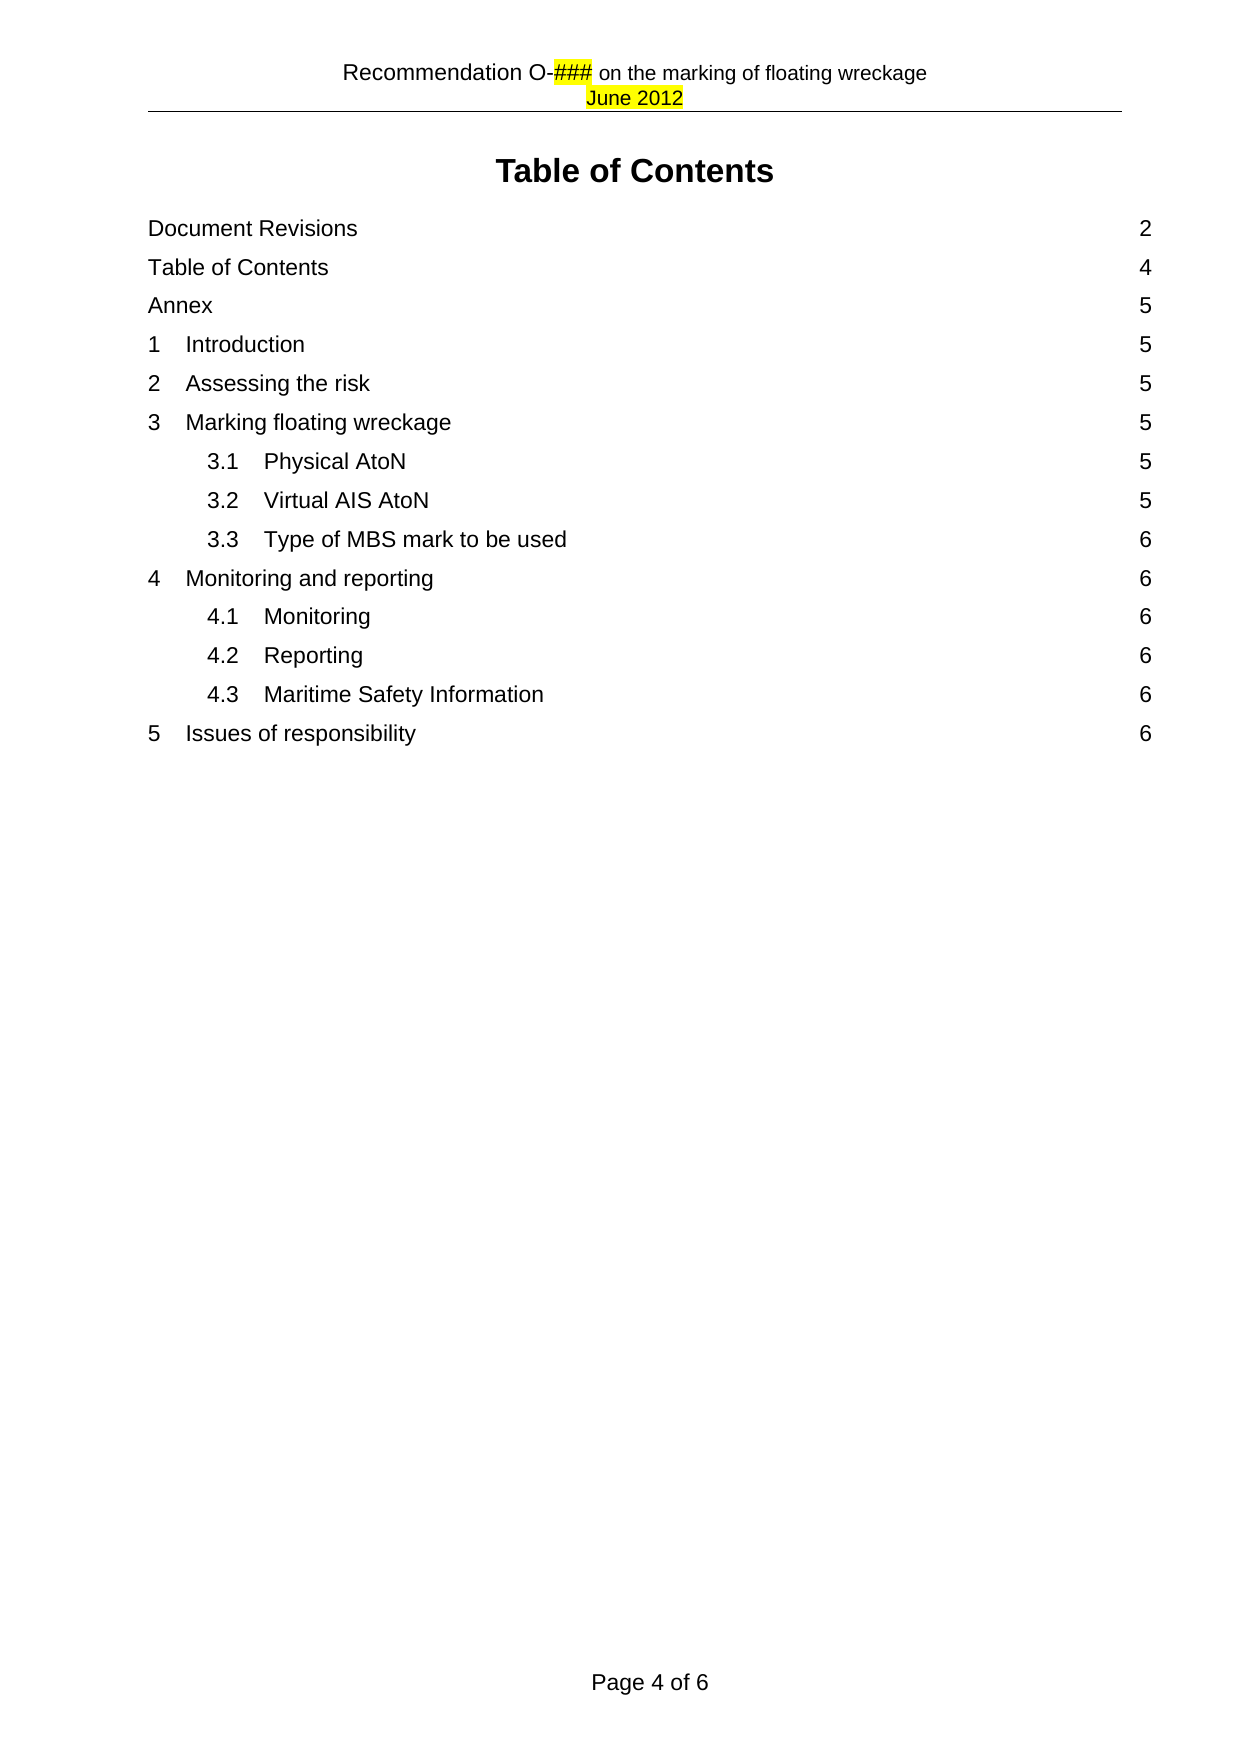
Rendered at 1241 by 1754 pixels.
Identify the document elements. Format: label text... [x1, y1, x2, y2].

text Document Revisions 2 [148, 215, 1092, 241]
text 3.1 Physical AtoN 5 [207, 448, 1092, 474]
text 4 Monitoring and reporting 6 [148, 564, 1092, 591]
text 4.1 Monitoring 6 [207, 603, 1092, 630]
text Annex 5 [148, 292, 1092, 319]
text 5 Issues of responsibility 6 [148, 720, 1092, 746]
text 3.2 Virtual AIS AtoN 5 [207, 487, 1092, 513]
text 1 Introduction 5 [148, 331, 1092, 358]
text 3.3 Type of MBS mark to be used 6 [207, 526, 1092, 552]
text 4.3 Maritime Safety Information 6 [207, 681, 1092, 707]
title Table of Contents [148, 151, 1122, 190]
text 2 Assessing the risk 5 [148, 370, 1092, 397]
text 4.2 Reporting 6 [207, 642, 1092, 668]
text Table of Contents 4 [148, 254, 1092, 280]
text 3 Marking floating wreckage 5 [148, 409, 1092, 435]
